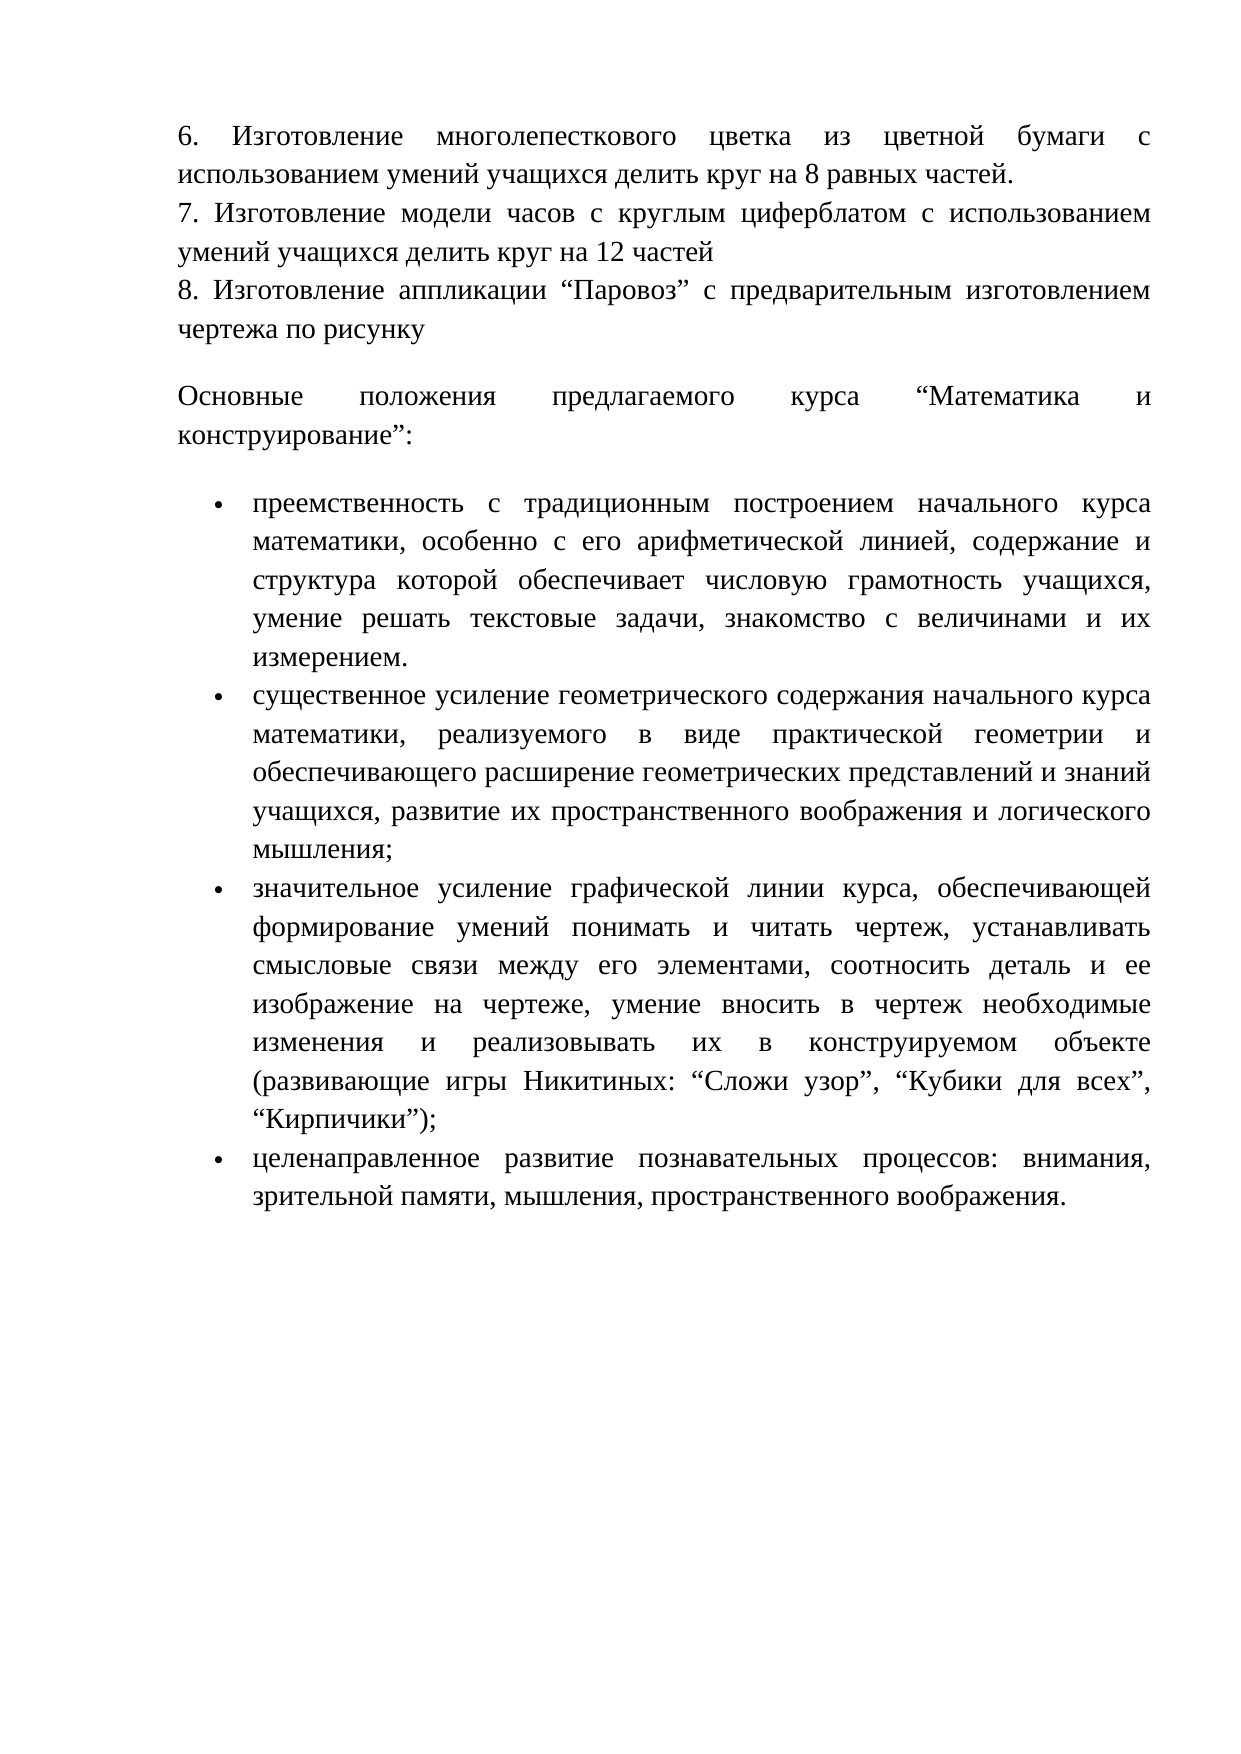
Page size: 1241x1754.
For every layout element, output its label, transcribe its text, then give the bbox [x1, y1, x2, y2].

text 7. Изготовление модели часов с круглым циферблатом с использованием умений учащихся делить круг на 12 частей [177, 195, 1152, 267]
list значительное усиление графической линии курса, обеспечивающей формирование умений понимать и читать чертеж, устанавливать смысловые связи между его элементами, соотносить деталь и ее изображение на чертеже, умение вносить в чертеж необходимые изменения и реализовывать их в конструируемом объекте (развивающие игры Никитиных: “Сложи узор”, “Кубики для всех”, “Кирпичики”); [215, 870, 1152, 1135]
list преемственность с традиционным построением начального курса математики, особенно с его арифметической линией, содержание и структура которой обеспечивает числовую грамотность учащихся, умение решать текстовые задачи, знакомство с величинами и их измерением. [215, 485, 1152, 672]
text Основные положения предлагаемого курса “Математика и конструирование”: [177, 378, 1152, 451]
list существенное усиление геометрического содержания начального курса математики, реализуемого в виде практической геометрии и обеспечивающего расширение геометрических представлений и знаний учащихся, развитие их пространственного воображения и логического мышления; [215, 677, 1152, 865]
list целенаправленное развитие познавательных процессов: внимания, зрительной памяти, мышления, пространственного воображения. [215, 1140, 1152, 1212]
text 6. Изготовление многолепесткового цветка из цветной бумаги с использованием умений учащихся делить круг на 8 равных частей. [177, 118, 1152, 190]
text 8. Изготовление аппликации “Паровоз” с предварительным изготовлением чертежа по рисунку [177, 272, 1152, 344]
